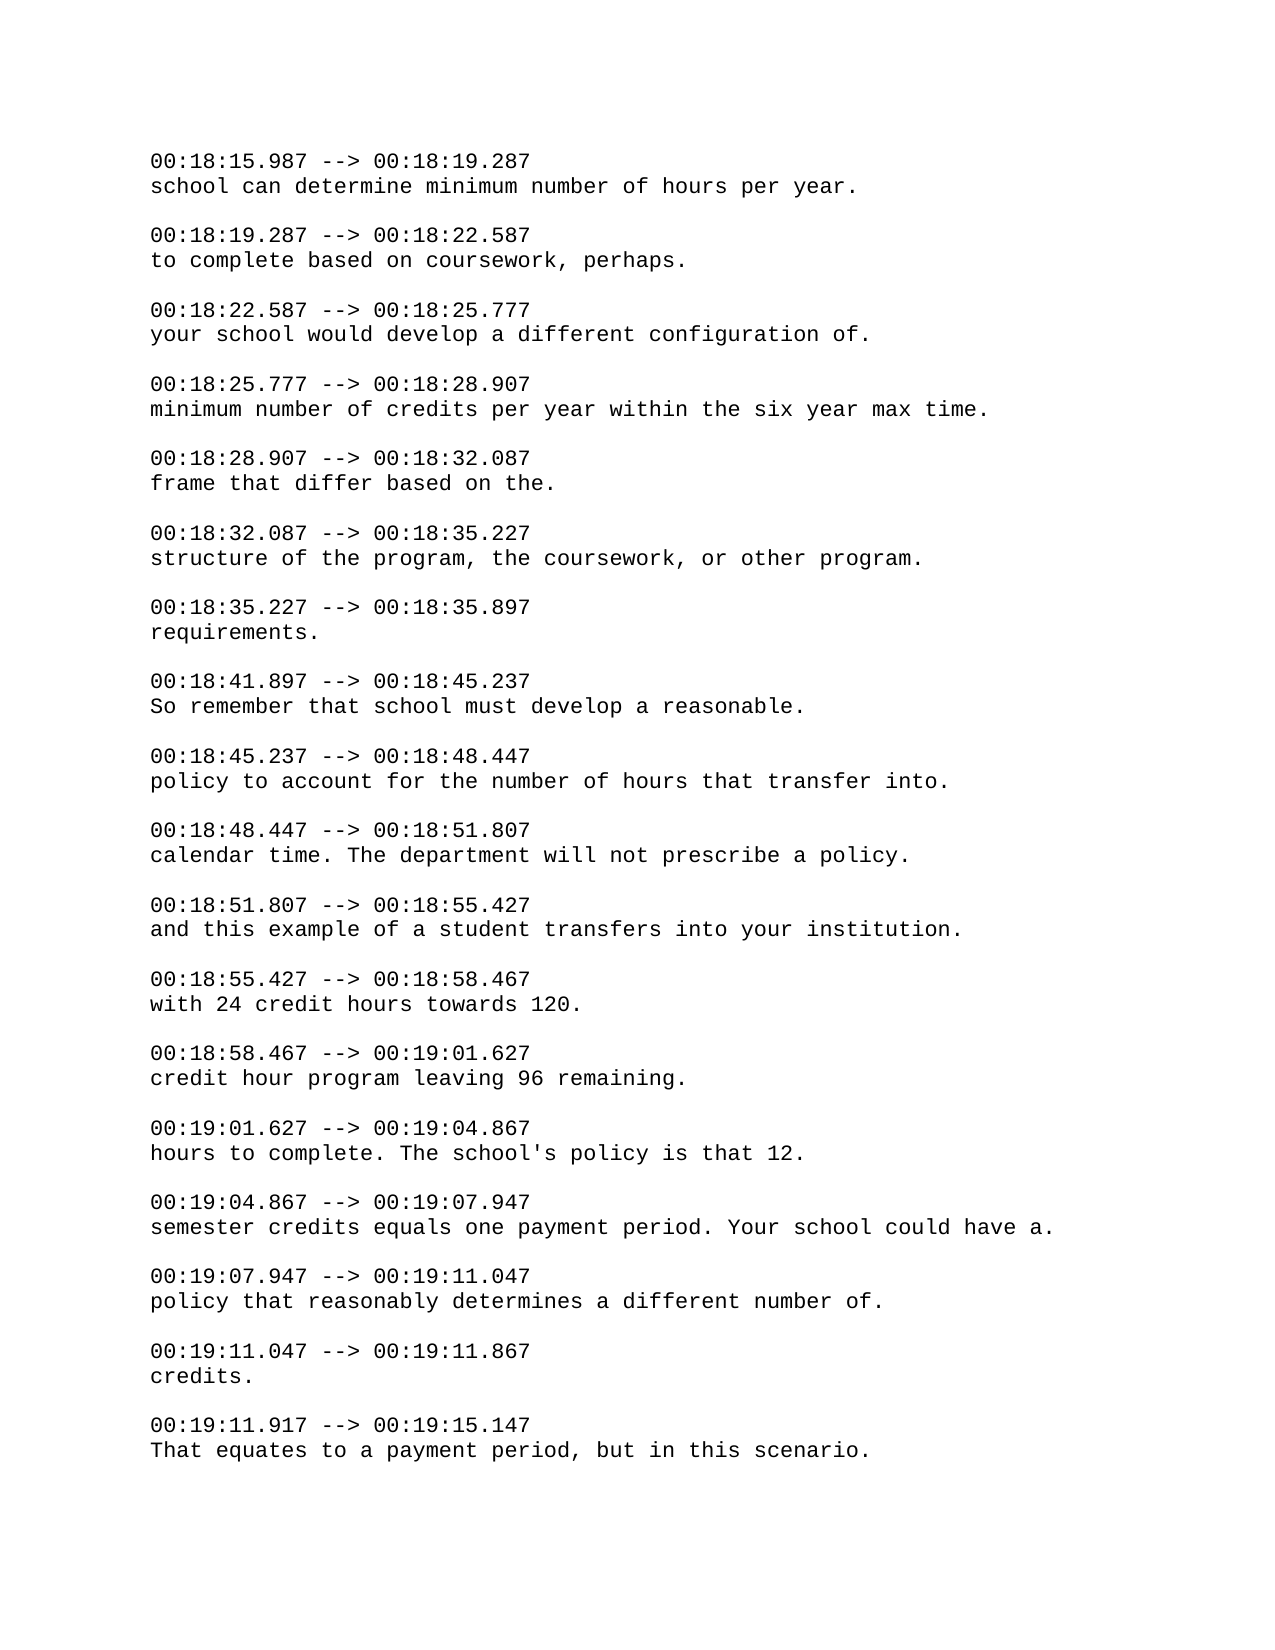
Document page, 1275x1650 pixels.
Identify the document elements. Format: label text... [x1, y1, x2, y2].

text 00:18:19.287 --> 00:18:22.587 [150, 224, 1125, 249]
text 00:19:04.867 --> 00:19:07.947 [150, 1191, 1125, 1216]
text 00:18:25.777 --> 00:18:28.907 [150, 373, 1125, 398]
text 00:18:51.807 --> 00:18:55.427 [150, 894, 1125, 918]
text So remember that school must develop a reasonable. [150, 695, 1125, 720]
text requirements. [150, 621, 1125, 646]
text 00:18:41.897 --> 00:18:45.237 [150, 671, 1125, 695]
text 00:19:01.627 --> 00:19:04.867 [150, 1117, 1125, 1142]
text 00:18:58.467 --> 00:19:01.627 [150, 1042, 1125, 1067]
text 00:18:22.587 --> 00:18:25.777 [150, 299, 1125, 323]
text to complete based on coursework, perhaps. [150, 249, 1125, 274]
text 00:18:15.987 --> 00:18:19.287 [150, 150, 1125, 175]
text credits. [150, 1365, 1125, 1389]
text semester credits equals one payment period. Your school could have a. [150, 1216, 1125, 1241]
text 00:18:48.447 --> 00:18:51.807 [150, 819, 1125, 844]
text 00:19:11.917 --> 00:19:15.147 [150, 1414, 1125, 1439]
text minimum number of credits per year within the six year max time. [150, 398, 1125, 423]
text with 24 credit hours towards 120. [150, 993, 1125, 1018]
text 00:18:35.227 --> 00:18:35.897 [150, 596, 1125, 621]
text and this example of a student transfers into your institution. [150, 918, 1125, 943]
text 00:19:07.947 --> 00:19:11.047 [150, 1266, 1125, 1290]
text your school would develop a different configuration of. [150, 323, 1125, 348]
text 00:19:11.047 --> 00:19:11.867 [150, 1340, 1125, 1365]
text 00:18:45.237 --> 00:18:48.447 [150, 745, 1125, 770]
text 00:18:32.087 --> 00:18:35.227 [150, 522, 1125, 547]
text hours to complete. The school's policy is that 12. [150, 1142, 1125, 1166]
text 00:18:28.907 --> 00:18:32.087 [150, 447, 1125, 472]
text school can determine minimum number of hours per year. [150, 175, 1125, 199]
text frame that differ based on the. [150, 472, 1125, 497]
text credit hour program leaving 96 remaining. [150, 1067, 1125, 1092]
text structure of the program, the coursework, or other program. [150, 547, 1125, 571]
text policy to account for the number of hours that transfer into. [150, 770, 1125, 794]
text calendar time. The department will not prescribe a policy. [150, 844, 1125, 869]
text policy that reasonably determines a different number of. [150, 1290, 1125, 1315]
text That equates to a payment period, but in this scenario. [150, 1439, 1125, 1464]
text 00:18:55.427 --> 00:18:58.467 [150, 968, 1125, 993]
